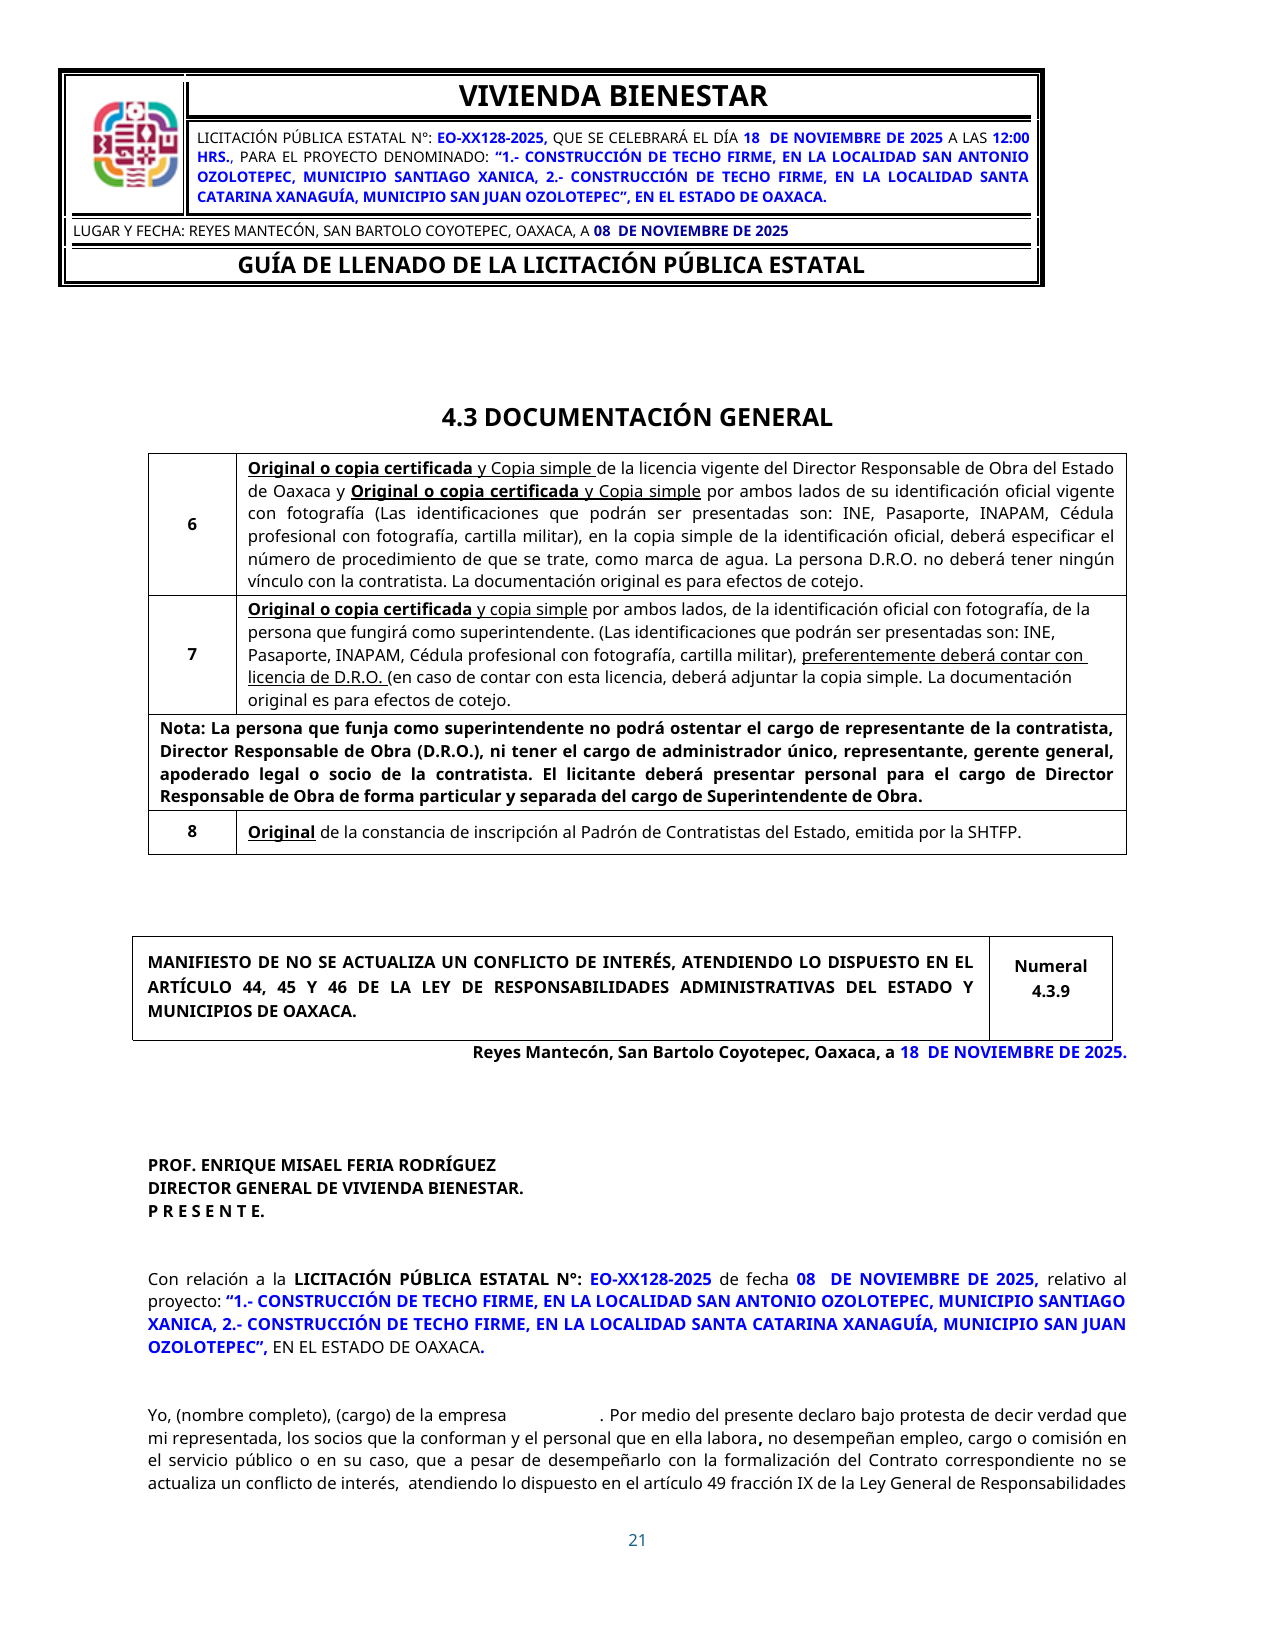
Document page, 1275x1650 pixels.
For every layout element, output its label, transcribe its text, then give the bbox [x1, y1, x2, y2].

text Reyes Mantecón, San Bartolo Coyotepec, Oaxaca, a 18 DE NOVIEMBRE DE 2025. [148, 1003, 1127, 1063]
table_cell 8 [149, 811, 236, 854]
list Con relación a la LICITACIÓN PÚBLICA ESTATAL N°: EO-XX128-2025 de fecha 08 DE NOVIEMBRE DE 2025, relativo al proyecto: “1.- CONSTRUCCIÓN DE TECHO FIRME, EN LA LOCALIDAD SAN ANTONIO OZOLOTEPEC, MUNICIPIO SANTIAGO XANICA, 2.- CONSTRUCCIÓN DE TECHO FIRME, EN LA LOCALIDAD SANTA CATARINA XANAGUÍA, MUNICIPIO SAN JUAN OZOLOTEPEC”, EN EL ESTADO DE OAXACA. [148, 1267, 1127, 1358]
table_cell Original o copia certificada y copia simple por ambos lados, de la identificación oficial con fotografía, de la persona que fungirá como superintendente. (Las identificaciones que podrán ser presentadas son: INE, Pasaporte, INAPAM, Cédula profesional con fotografía, cartilla militar), preferentemente deberá contar con licencia de D.R.O. (en caso de contar con esta licencia, deberá adjuntar la copia simple. La documentación original es para efectos de cotejo. [237, 596, 1126, 713]
text 4.3 DOCUMENTACIÓN GENERAL [148, 400, 1127, 434]
picture [82, 93, 183, 193]
text PROF. ENRIQUE MISAEL FERIA RODRÍGUEZ [148, 1154, 1127, 1176]
table_header MANIFIESTO DE NO SE ACTUALIZA UN CONFLICTO DE INTERÉS, ATENDIENDO LO DISPUESTO EN EL ARTÍCULO 44, 45 Y 46 DE LA LEY DE RESPONSABILIDADES ADMINISTRATIVAS DEL ESTADO Y MUNICIPIOS DE OAXACA. [133, 937, 989, 1040]
table_cell 7 [149, 596, 236, 713]
picture [184, 93, 189, 193]
table_header Numeral 4.3.9 [990, 937, 1112, 1040]
table_cell Original de la constancia de inscripción al Padrón de Contratistas del Estado, emitida por la SHTFP. [237, 811, 1126, 854]
table_header Original o copia certificada y Copia simple de la licencia vigente del Director Responsable de Obra del Estado de Oaxaca y Original o copia certificada y Copia simple por ambos lados de su identificación oficial vigente con fotografía (Las identificaciones que podrán ser presentadas son: INE, Pasaporte, INAPAM, Cédula profesional con fotografía, cartilla militar), en la copia simple de la identificación oficial, deberá especificar el número de procedimiento de que se trate, como marca de agua. La persona D.R.O. no deberá tener ningún vínculo con la contratista. La documentación original es para efectos de cotejo. [237, 454, 1126, 595]
table_header 6 [149, 454, 236, 595]
table_cell Nota: La persona que funja como superintendente no podrá ostentar el cargo de representante de la contratista, Director Responsable de Obra (D.R.O.), ni tener el cargo de administrador único, representante, gerente general, apoderado legal o socio de la contratista. El licitante deberá presentar personal para el cargo de Director Responsable de Obra de forma particular y separada del cargo de Superintendente de Obra. [149, 715, 1126, 809]
text DIRECTOR GENERAL DE VIVIENDA BIENESTAR. [148, 1176, 1127, 1199]
text P R E S E N T E. [148, 1199, 1127, 1222]
